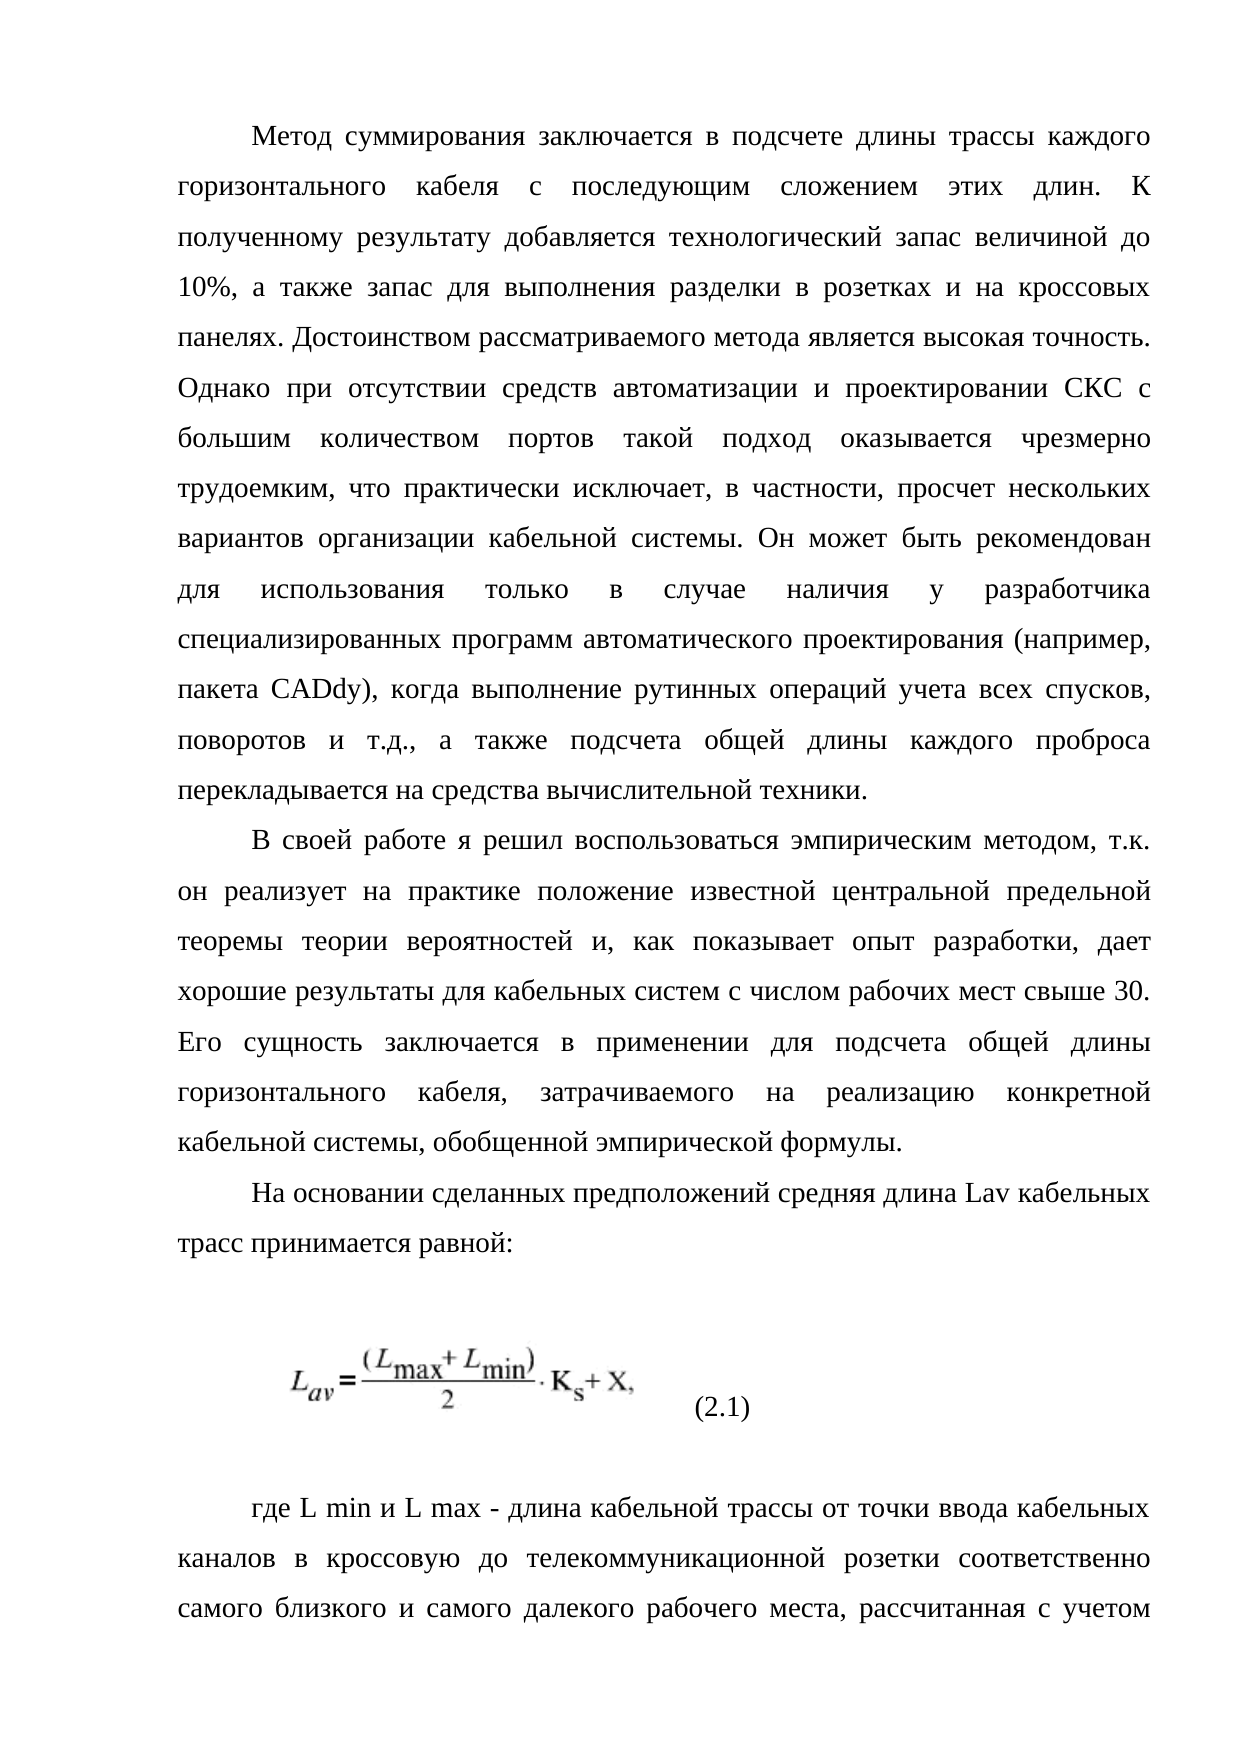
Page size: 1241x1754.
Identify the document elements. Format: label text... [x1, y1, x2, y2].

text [177, 1490, 1152, 1624]
text В своей работе я решил воспользоваться эмпирическим методом, т.к. он реализует на практике положение известной центральной предельной теоремы теории вероятностей и, как показывает опыт разработки, дает хорошие результаты для кабельных систем с числом рабочих мест свыше 30. Его сущность заключается в применении для подсчета общей длины горизонтального кабеля, затрачиваемого на реализацию конкретной кабельной системы, обобщенной эмпирической формулы. [177, 822, 1152, 1158]
text Метод суммирования заключается в подсчете длины трассы каждого горизонтального кабеля с последующим сложением этих длин. К полученному результату добавляется технологический запас величиной до 10%, а также запас для выполнения разделки в розетках и на кроссовых панелях. Достоинством рассматриваемого метода является высокая точность. Однако при отсутствии средств автоматизации и проектировании СКС с большим количеством портов такой подход оказывается чрезмерно трудоемким, что практически исключает, в частности, просчет нескольких вариантов организации кабельной системы. Он может быть рекомендован для использования только в случае наличия у разработчика специализированных программ автоматического проектирования (например, пакета CADdy), когда выполнение рутинных операций учета всех спусков, поворотов и т.д., а также подсчета общей длины каждого проброса перекладывается на средства вычислительной техники. [177, 118, 1152, 806]
text На основании сделанных предположений средняя длина Lav кабельных трасс принимается равной: [177, 1175, 1152, 1258]
picture [251, 1325, 687, 1417]
